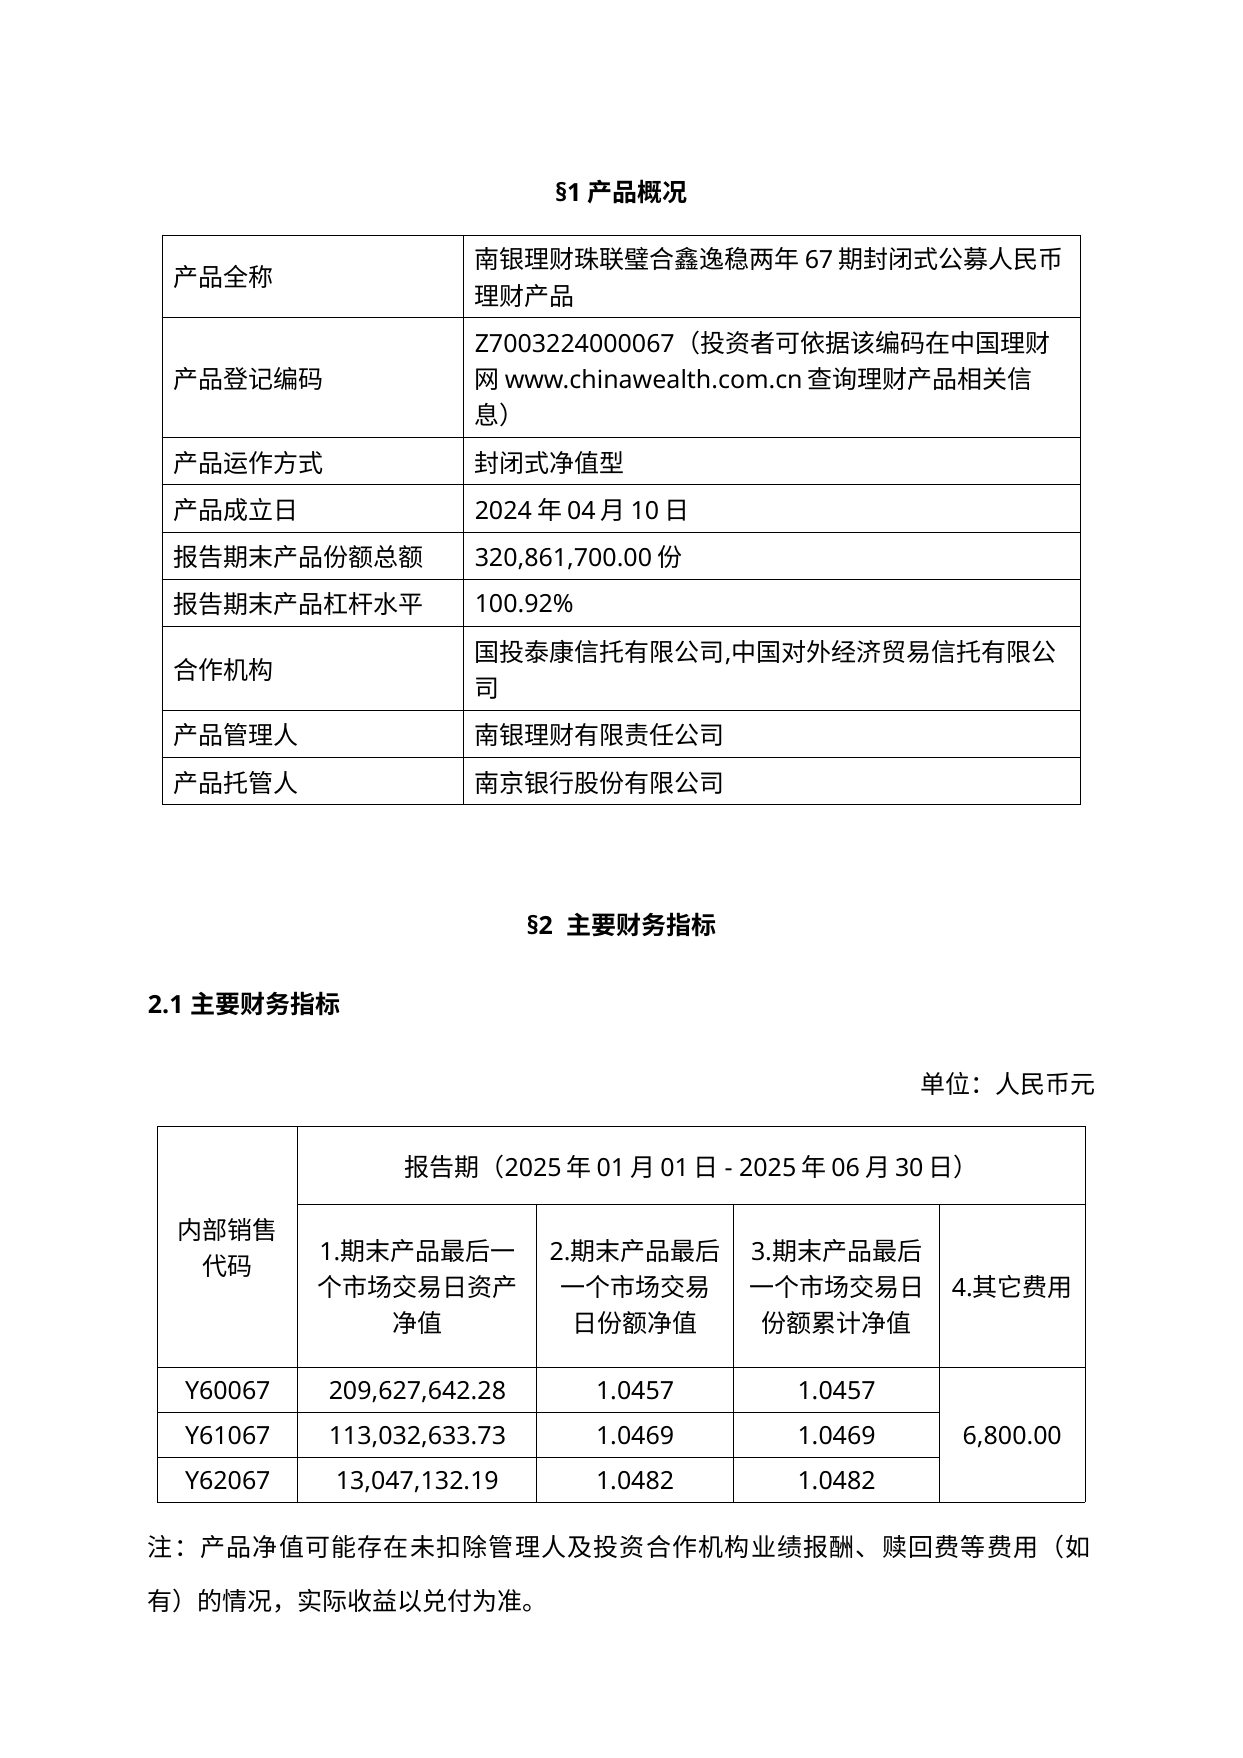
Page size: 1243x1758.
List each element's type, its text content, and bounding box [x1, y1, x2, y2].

table_cell 报告期末产品杠杆水平 [163, 580, 463, 626]
table_cell 3.期末产品最后一个市场交易日份额累计净值 [734, 1205, 939, 1367]
table_cell 1.0469 [734, 1413, 939, 1457]
table_cell 1.0482 [537, 1458, 733, 1502]
table_cell 4.其它费用 [940, 1205, 1085, 1367]
table_cell Y61067 [158, 1413, 297, 1457]
table_cell 产品登记编码 [163, 318, 463, 437]
table_header 内部销售代码 [158, 1127, 297, 1367]
table_cell 产品管理人 [163, 711, 463, 757]
table_cell 320,861,700.00份 [464, 533, 1080, 579]
table_cell 合作机构 [163, 627, 463, 710]
table_cell Z7003224000067（投资者可依据该编码在中国理财网www.chinawealth.com.cn查询理财产品相关信息） [464, 318, 1080, 437]
table_cell 1.0482 [734, 1458, 939, 1502]
table_cell 南银理财有限责任公司 [464, 711, 1080, 757]
text 2.1 主要财务指标 [148, 985, 1094, 1021]
table_cell 南京银行股份有限公司 [464, 758, 1080, 804]
table_cell 产品托管人 [163, 758, 463, 804]
table_cell 2024年04月10日 [464, 485, 1080, 532]
table_cell Y60067 [158, 1368, 297, 1412]
table_cell 报告期末产品份额总额 [163, 533, 463, 579]
table_header 南银理财珠联璧合鑫逸稳两年67期封闭式公募人民币理财产品 [464, 236, 1080, 317]
table_cell 1.0457 [537, 1368, 733, 1412]
text 单位：人民币元 [148, 1064, 1094, 1101]
table_header 报告期（2025年01月01日 - 2025年06月30日） [298, 1127, 1085, 1204]
table_cell 100.92% [464, 580, 1080, 626]
table_cell 1.期末产品最后一个市场交易日资产净值 [298, 1205, 536, 1367]
table_cell 209,627,642.28 [298, 1368, 536, 1412]
table_cell 产品运作方式 [163, 438, 463, 484]
table_cell 产品成立日 [163, 485, 463, 532]
table_cell 113,032,633.73 [298, 1413, 536, 1457]
table_cell 1.0457 [734, 1368, 939, 1412]
text §2 主要财务指标 [148, 906, 1094, 942]
table_cell 2.期末产品最后一个市场交易日份额净值 [537, 1205, 733, 1367]
table_header 产品全称 [163, 236, 463, 317]
table_cell Y62067 [158, 1458, 297, 1502]
table_cell 国投泰康信托有限公司,中国对外经济贸易信托有限公司 [464, 627, 1080, 710]
table_cell 13,047,132.19 [298, 1458, 536, 1502]
table_cell 6,800.00 [940, 1368, 1085, 1502]
table_cell 封闭式净值型 [464, 438, 1080, 484]
table_cell 1.0469 [537, 1413, 733, 1457]
text §1 产品概况 [148, 173, 1094, 209]
text 注：产品净值可能存在未扣除管理人及投资合作机构业绩报酬、赎回费等费用（如有）的情况，实际收益以兑付为准。 [148, 1527, 1094, 1618]
